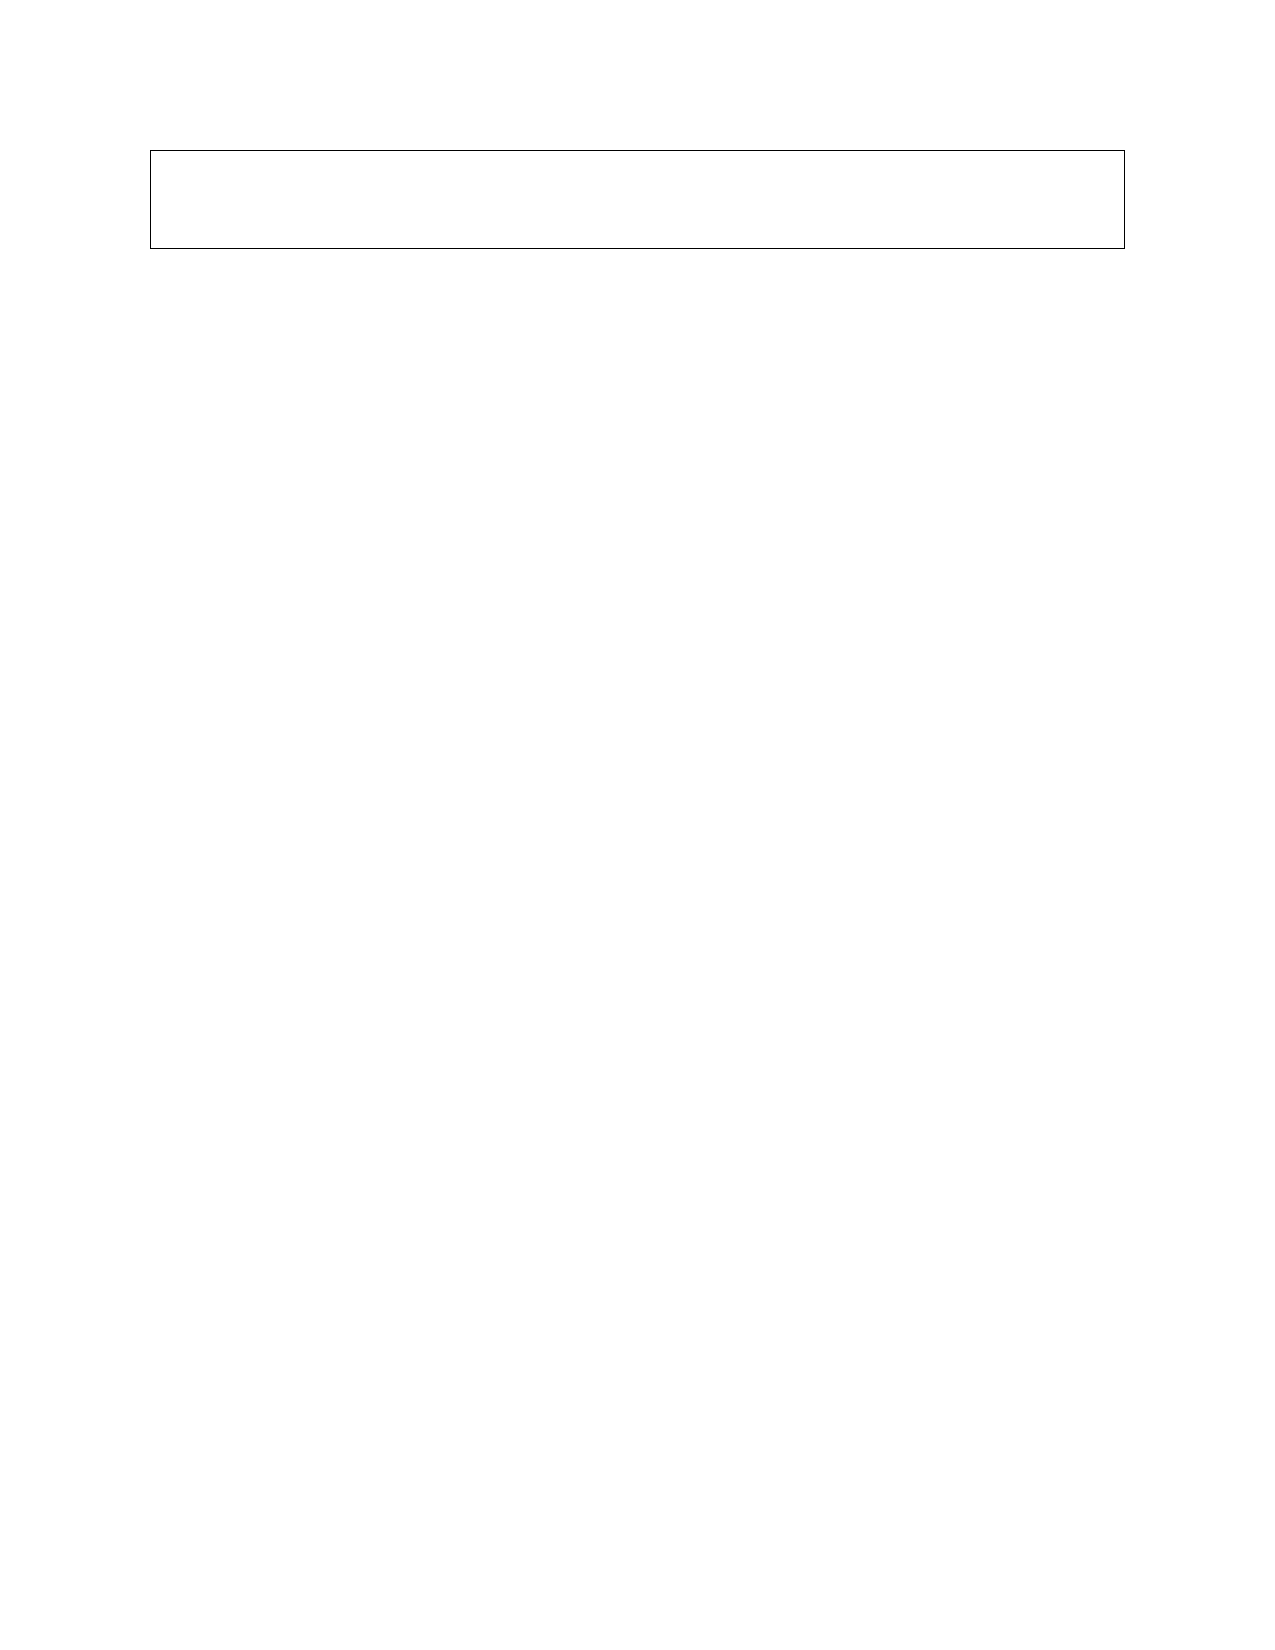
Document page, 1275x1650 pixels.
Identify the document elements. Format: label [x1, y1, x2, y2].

table_header [151, 151, 1124, 248]
